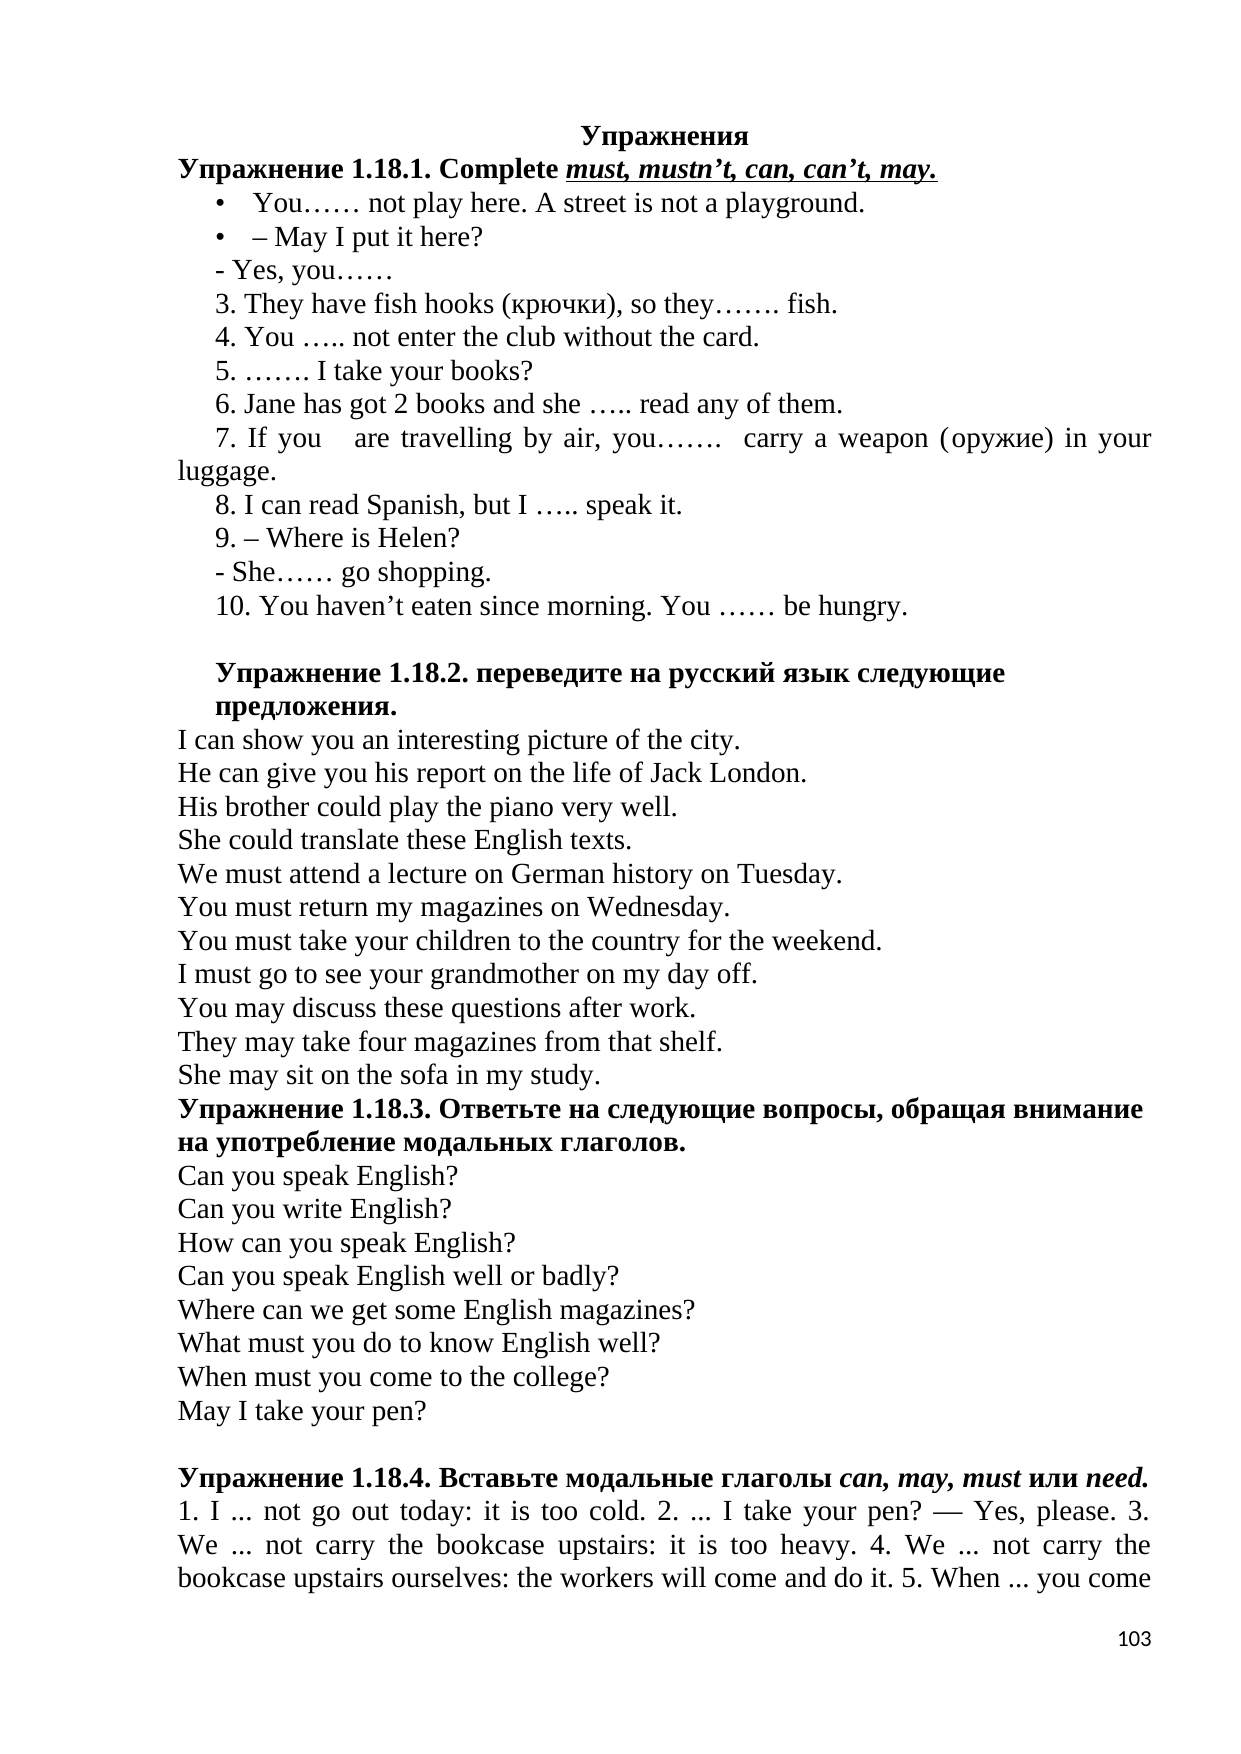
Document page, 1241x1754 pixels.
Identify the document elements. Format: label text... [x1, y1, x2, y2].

text He can give you his report on the life of Jack London. [177, 755, 1152, 789]
text Where can we get some English magazines? [177, 1292, 1152, 1326]
text Can you speak English? [177, 1158, 1152, 1191]
list You…… not play here. A street is not a playground. [177, 185, 1152, 219]
text You may discuss these questions after work. [177, 990, 1152, 1024]
text 10. You haven’t eaten since morning. You …… be hungry. [177, 588, 1152, 621]
text His brother could play the piano very well. [177, 789, 1152, 822]
text You must take your children to the country for the weekend. [177, 923, 1152, 957]
text Can you write English? [177, 1191, 1152, 1225]
list – May I put it here? [177, 219, 1152, 252]
text 4. You ….. not enter the club without the card. [177, 319, 1152, 353]
text Упражнение 1.18.2. переведите на русский язык следующие предложения. [215, 655, 1152, 722]
text They may take four magazines from that shelf. [177, 1024, 1152, 1057]
text What must you do to know English well? [177, 1326, 1152, 1359]
text - She…… go shopping. [177, 554, 1152, 588]
text 7. If you are travelling by air, you……. carry a weapon (оружие) in your luggage. [177, 420, 1152, 487]
text Упражнение 1.18.1. Complete must, mustn’t, can, can’t, may. [177, 152, 1152, 185]
text May I take your pen? [177, 1393, 1152, 1426]
text I must go to see your grandmother on my day off. [177, 957, 1152, 990]
text I can show you an interesting picture of the city. [177, 722, 1152, 755]
text - Yes, you…… [177, 252, 1152, 286]
text 8. I can read Spanish, but I ….. speak it. [177, 487, 1152, 521]
text 5. ……. I take your books? [177, 353, 1152, 386]
text She could translate these English texts. [177, 822, 1152, 856]
text You must return my magazines on Wednesday. [177, 889, 1152, 923]
text She may sit on the sofa in my study. [177, 1057, 1152, 1091]
text We must attend a lecture on German history on Tuesday. [177, 856, 1152, 889]
text Упражнение 1.18.3. Ответьте на следующие вопросы, обращая внимание на употребление модальных глаголов. [177, 1091, 1152, 1158]
text Can you speak English well or badly? [177, 1258, 1152, 1292]
text How can you speak English? [177, 1225, 1152, 1258]
text Упражнения [177, 118, 1152, 152]
text When must you come to the college? [177, 1359, 1152, 1393]
text 9. – Where is Helen? [177, 521, 1152, 554]
text 3. They have fish hooks (крючки), so they……. fish. [177, 286, 1152, 319]
text 6. Jane has got 2 books and she ….. read any of them. [177, 386, 1152, 420]
